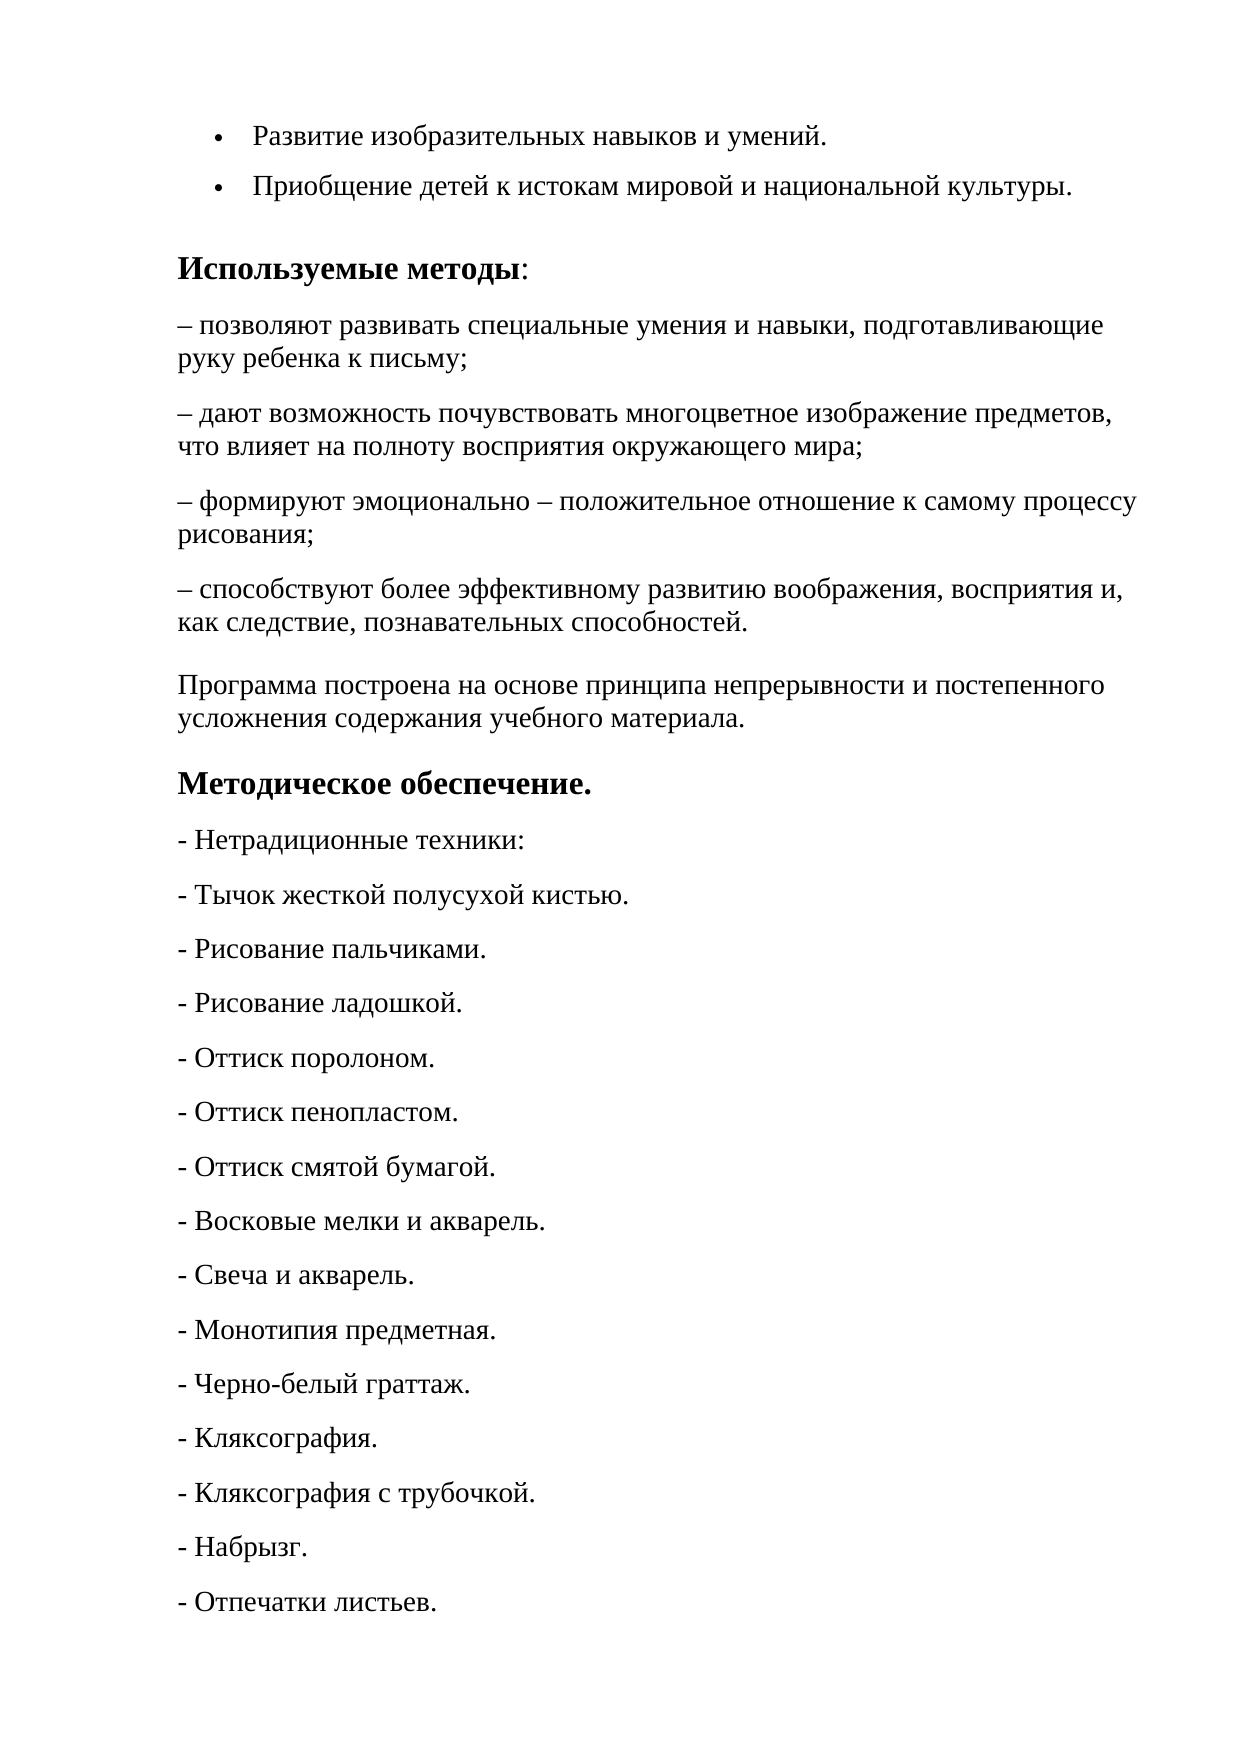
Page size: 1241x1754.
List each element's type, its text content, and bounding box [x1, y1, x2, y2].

text - Рисование ладошкой. [177, 986, 1152, 1019]
text - Черно-белый граттаж. [177, 1366, 1152, 1400]
text - Монотипия предметная. [177, 1312, 1152, 1345]
text - Рисование пальчиками. [177, 931, 1152, 965]
text – дают возможность почувствовать многоцветное изображение предметов, что влияет на полноту восприятия окружающего мира; [177, 395, 1152, 462]
text - Тычок жесткой полусухой кистью. [177, 877, 1152, 910]
text - Кляксография. [177, 1421, 1152, 1454]
text - Свеча и акварель. [177, 1257, 1152, 1291]
text – формируют эмоционально – положительное отношение к самому процессу рисования; [177, 483, 1152, 550]
text - Оттиск смятой бумагой. [177, 1149, 1152, 1182]
text - Кляксография с трубочкой. [177, 1475, 1152, 1508]
text - Оттиск пенопластом. [177, 1094, 1152, 1128]
text - Нетрадиционные техники: [177, 822, 1152, 856]
list Развитие изобразительных навыков и умений. [215, 118, 1152, 152]
text - Оттиск поролоном. [177, 1040, 1152, 1073]
text – позволяют развивать специальные умения и навыки, подготавливающие руку ребенка к письму; [177, 307, 1152, 374]
text – способствуют более эффективному развитию воображения, восприятия и, как следствие, познавательных способностей. [177, 571, 1152, 638]
text Методическое обеспечение. [177, 763, 1152, 802]
list Приобщение детей к истокам мировой и национальной культуры. [215, 168, 1152, 202]
text Программа построена на основе принципа непрерывности и постепенного усложнения содержания учебного материала. [177, 667, 1152, 734]
text - Набрызг. [177, 1529, 1152, 1563]
text Используемые методы: [177, 248, 1152, 286]
text - Восковые мелки и акварель. [177, 1203, 1152, 1237]
text - Отпечатки листьев. [177, 1584, 1152, 1617]
